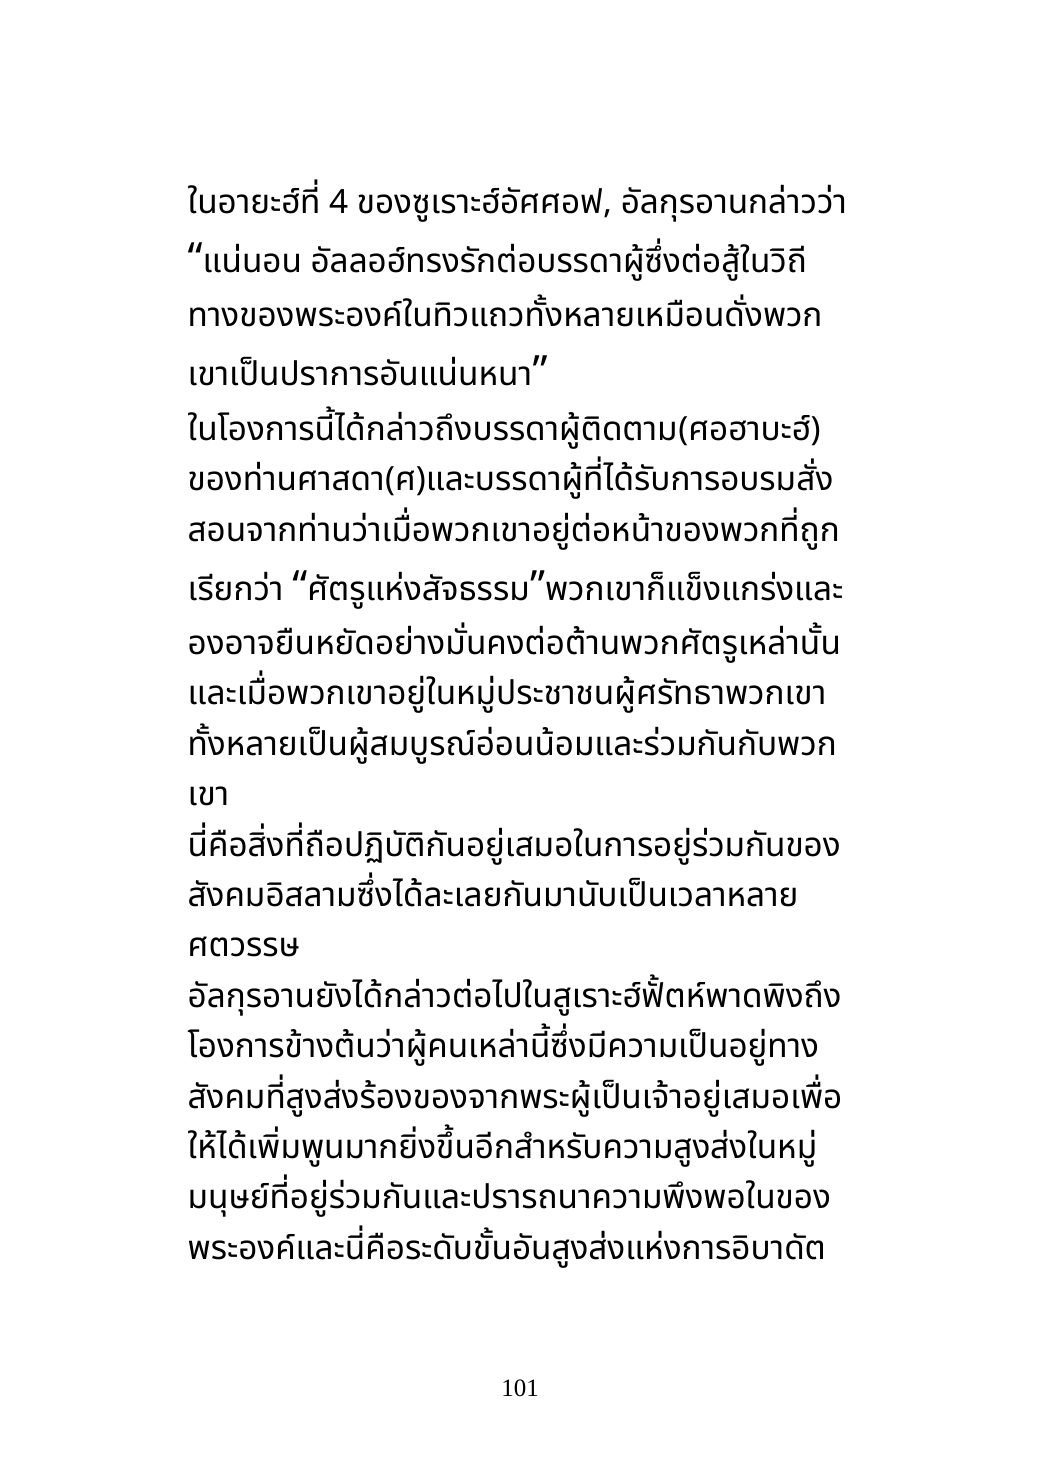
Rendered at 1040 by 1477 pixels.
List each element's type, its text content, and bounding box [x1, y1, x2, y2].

text ในอายะฮ์ที่ 4 ของซูเราะฮ์อัศศอฟ, อัลกุรอานกล่าวว่า “แน่นอน อัลลอฮ์ทรงรักต่อบรรดาผู้ซึ่งต่อสู้ในวิถีทางของพระองค์ในทิวแถวทั้งหลายเหมือนดั่งพวกเขาเป็นปราการอันแน่นหนา” [187, 177, 852, 404]
text ในโองการนี้ได้กล่าวถึงบรรดาผู้ติดตาม(ศอฮาบะฮ์) [187, 404, 852, 455]
text ของท่านศาสดา(ศ)และบรรดาผู้ที่ได้รับการอบรมสั่งสอนจากท่านว่าเมื่อพวกเขาอยู่ต่อหน้าของพวกที่ถูกเรียกว่า “ศัตรูแห่งสัจธรรม”พวกเขาก็แข็งแกร่งและองอาจยืนหยัดอย่างมั่นคงต่อต้านพวกศัตรูเหล่านั้นและเมื่อพวกเขาอยู่ในหมู่ประชาชนผู้ศรัทธาพวกเขาทั้งหลายเป็นผู้สมบูรณ์อ่อนน้อมและร่วมกันกับพวกเขา [187, 455, 852, 821]
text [187, 972, 852, 1274]
text นี่คือสิ่งที่ถือปฏิบัติกันอยู่เสมอในการอยู่ร่วมกันของสังคมอิสลามซึ่งได้ละเลยกันมานับเป็นเวลาหลายศตวรรษ [187, 821, 852, 972]
